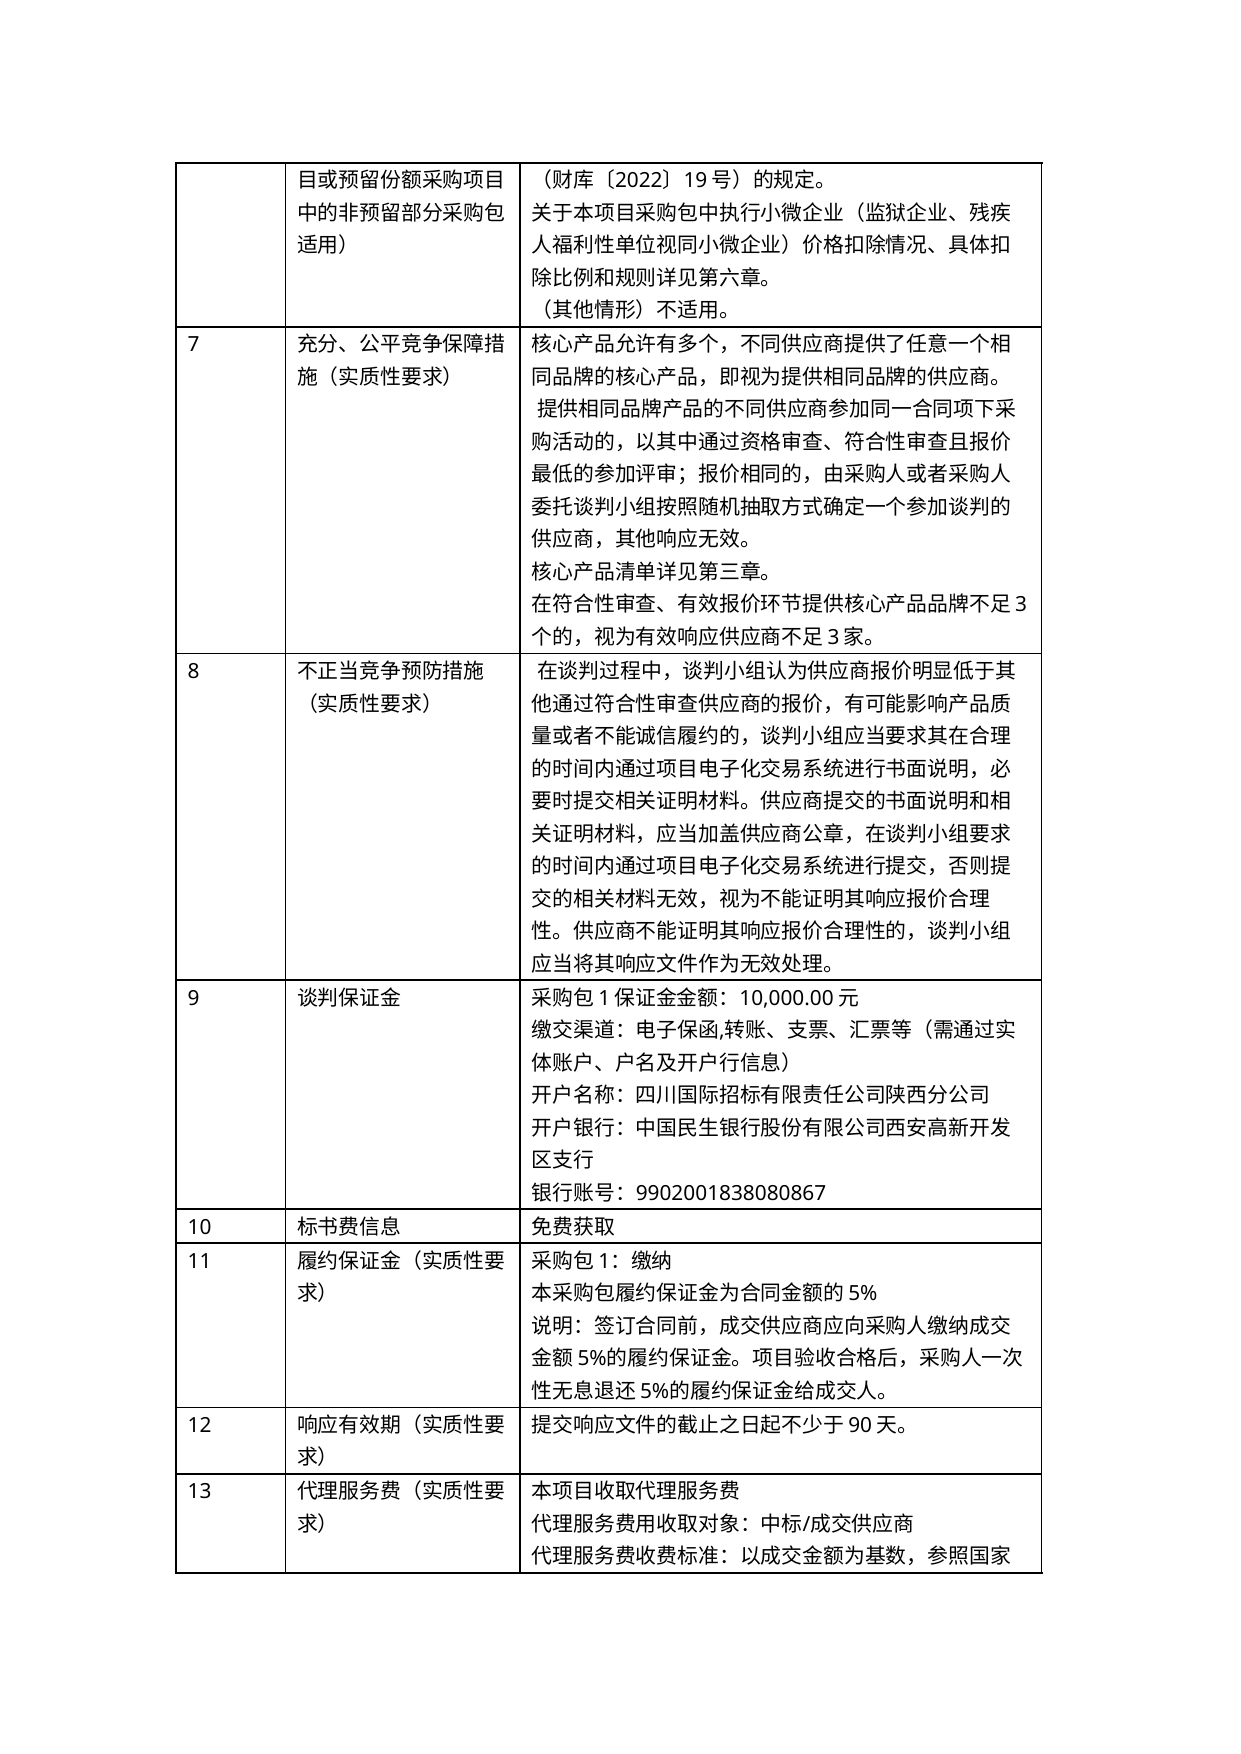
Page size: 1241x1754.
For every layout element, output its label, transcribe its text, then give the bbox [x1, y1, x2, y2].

table_cell 标书费信息 [286, 1210, 519, 1242]
table_cell 采购包1：缴纳 本采购包履约保证金为合同金额的5% 说明：签订合同前，成交供应商应向采购人缴纳成交金额5%的履约保证金。项目验收合格后，采购人一次性无息退还5%的履约保证金给成交人。 [521, 1244, 1041, 1406]
table_cell 代理服务费（实质性要求） [286, 1475, 519, 1572]
table_cell 13 [177, 1475, 285, 1572]
table_cell 9 [177, 981, 285, 1208]
table_cell 响应有效期（实质性要求） [286, 1408, 519, 1473]
table_cell 谈判保证金 [286, 981, 519, 1208]
table_cell 充分、公平竞争保障措施（实质性要求） [286, 328, 519, 653]
table_cell 提交响应文件的截止之日起不少于90天。 [521, 1408, 1041, 1473]
table_cell 11 [177, 1244, 285, 1406]
table_cell 10 [177, 1210, 285, 1242]
table_cell 采购包1保证金金额：10,000.00元 缴交渠道：电子保函,转账、支票、汇票等（需通过实体账户、户名及开户行信息） 开户名称：四川国际招标有限责任公司陕西分公司 开户银行：中国民生银行股份有限公司西安高新开发区支行 银行账号：9902001838080867 [521, 981, 1041, 1208]
table_cell 核心产品允许有多个，不同供应商提供了任意一个相同品牌的核心产品，即视为提供相同品牌的供应商。 提供相同品牌产品的不同供应商参加同一合同项下采购活动的，以其中通过资格审查、符合性审查且报价最低的参加评审；报价相同的，由采购人或者采购人委托谈判小组按照随机抽取方式确定一个参加谈判的供应商，其他响应无效。 核心产品清单详见第三章。 在符合性审查、有效报价环节提供核心产品品牌不足3个的，视为有效响应供应商不足3家。 [521, 328, 1041, 653]
table_cell 不正当竞争预防措施（实质性要求） [286, 654, 519, 979]
table_cell 12 [177, 1408, 285, 1473]
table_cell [521, 164, 1041, 326]
table_cell 8 [177, 654, 285, 979]
table_cell 履约保证金（实质性要求） [286, 1244, 519, 1406]
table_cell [521, 1475, 1041, 1572]
table_cell 7 [177, 328, 285, 653]
table_cell 在谈判过程中，谈判小组认为供应商报价明显低于其他通过符合性审查供应商的报价，有可能影响产品质量或者不能诚信履约的，谈判小组应当要求其在合理的时间内通过项目电子化交易系统进行书面说明，必要时提交相关证明材料。供应商提交的书面说明和相关证明材料，应当加盖供应商公章，在谈判小组要求的时间内通过项目电子化交易系统进行提交，否则提交的相关材料无效，视为不能证明其响应报价合理性。供应商不能证明其响应报价合理性的，谈判小组应当将其响应文件作为无效处理。 [521, 654, 1041, 979]
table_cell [286, 164, 519, 326]
table_cell 6 [177, 164, 285, 326]
table_cell 免费获取 [521, 1210, 1041, 1242]
